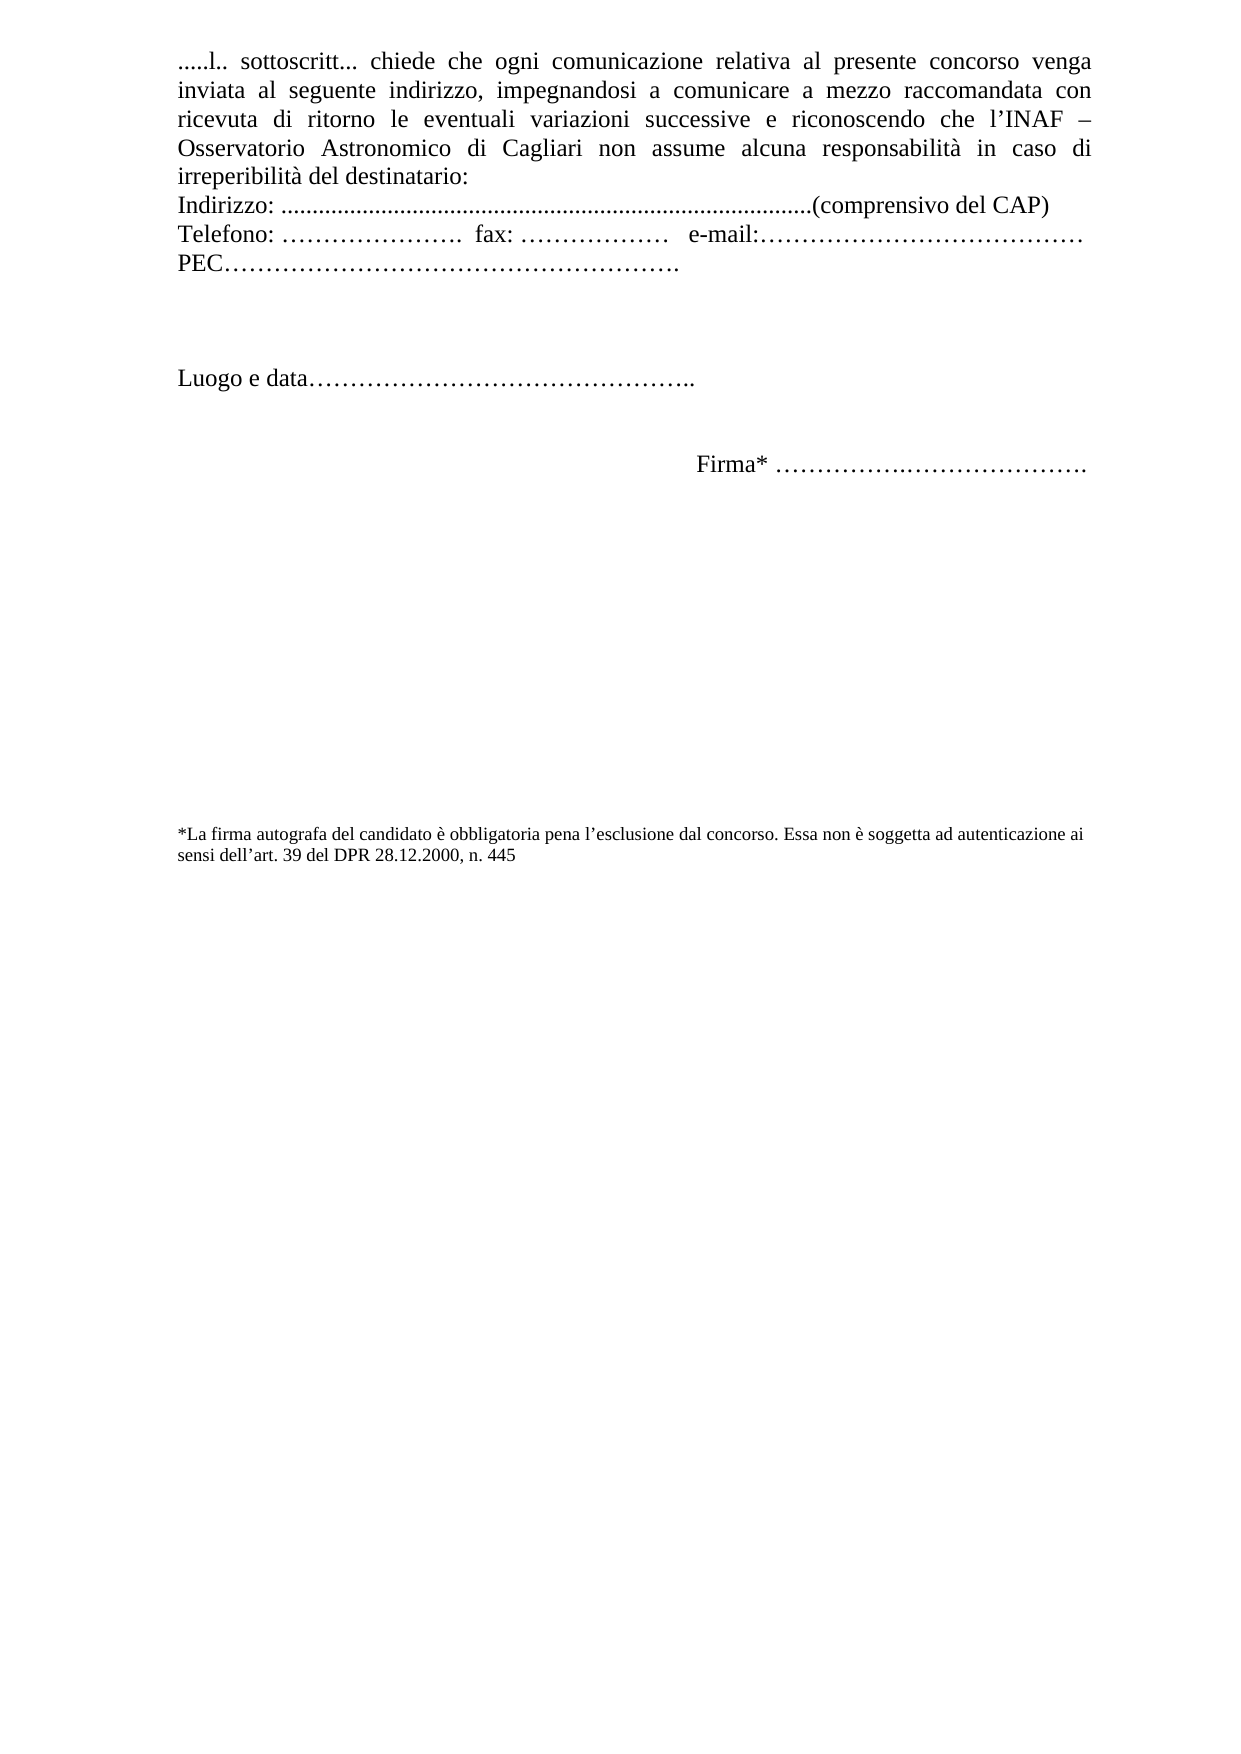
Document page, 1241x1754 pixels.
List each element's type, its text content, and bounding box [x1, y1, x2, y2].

text Indirizzo: .....................................................................................(comprensivo del CAP) [177, 190, 1092, 219]
text Telefono: …………………. fax: ……………… e-mail:………………………………… [177, 219, 1092, 248]
text *La firma autografa del candidato è obbligatoria pena l’esclusione dal concorso. Essa non è soggetta ad autenticazione ai sensi dell’art. 39 del DPR 28.12.2000, n. 445 [177, 823, 1092, 866]
text Firma* …………….…………………. [177, 449, 1092, 478]
text PEC………………………………………………. [177, 248, 1092, 276]
text Luogo e data……………………………………….. [177, 363, 1092, 391]
text .....l.. sottoscritt... chiede che ogni comunicazione relativa al presente concorso venga inviata al seguente indirizzo, impegnandosi a comunicare a mezzo raccomandata con ricevuta di ritorno le eventuali variazioni successive e riconoscendo che l’INAF – Osservatorio Astronomico di Cagliari non assume alcuna responsabilità in caso di irreperibilità del destinatario: [177, 46, 1092, 190]
